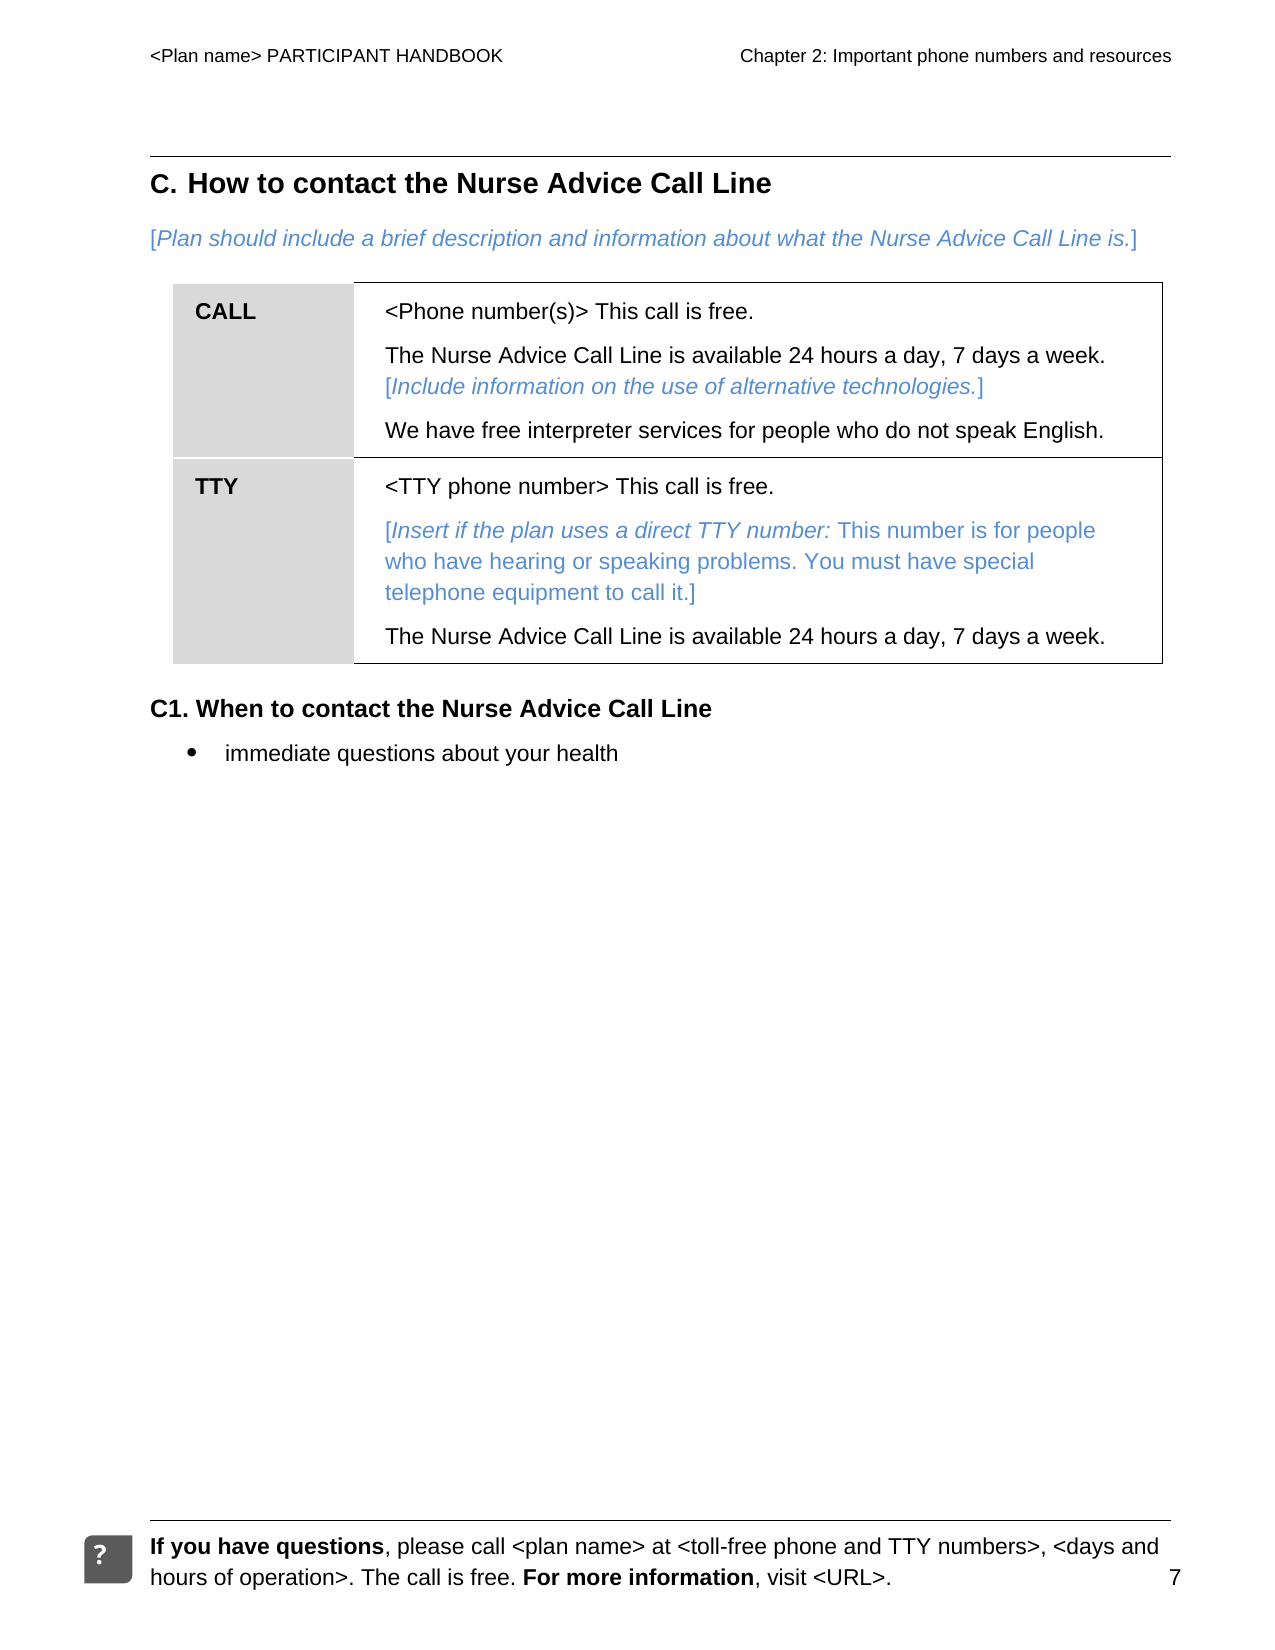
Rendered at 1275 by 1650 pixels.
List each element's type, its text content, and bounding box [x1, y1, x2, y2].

table_header [354, 274, 1162, 282]
table_cell <Phone number(s)> This call is free. The Nurse Advice Call Line is available 24 hours a day, 7 days a week. [Include information on the use of alternative technologies.] We have free interpreter services for people who do not speak English. [354, 283, 1162, 457]
subtitle C1. When to contact the Nurse Advice Call Line [150, 691, 1096, 724]
table_cell CALL [173, 284, 354, 457]
text [Plan should include a brief description and information about what the Nurse Advice Call Line is.] [150, 222, 1171, 253]
subtitle How to contact the Nurse Advice Call Line [150, 157, 1171, 201]
list immediate questions about your health [187, 737, 1096, 768]
table_cell <TTY phone number> This call is free. [Insert if the plan uses a direct TTY number: This number is for people who have hearing or speaking problems. You must have special telephone equipment to call it.] The Nurse Advice Call Line is available 24 hours a day, 7 days a week. [354, 458, 1162, 663]
table_cell TTY [173, 459, 354, 663]
